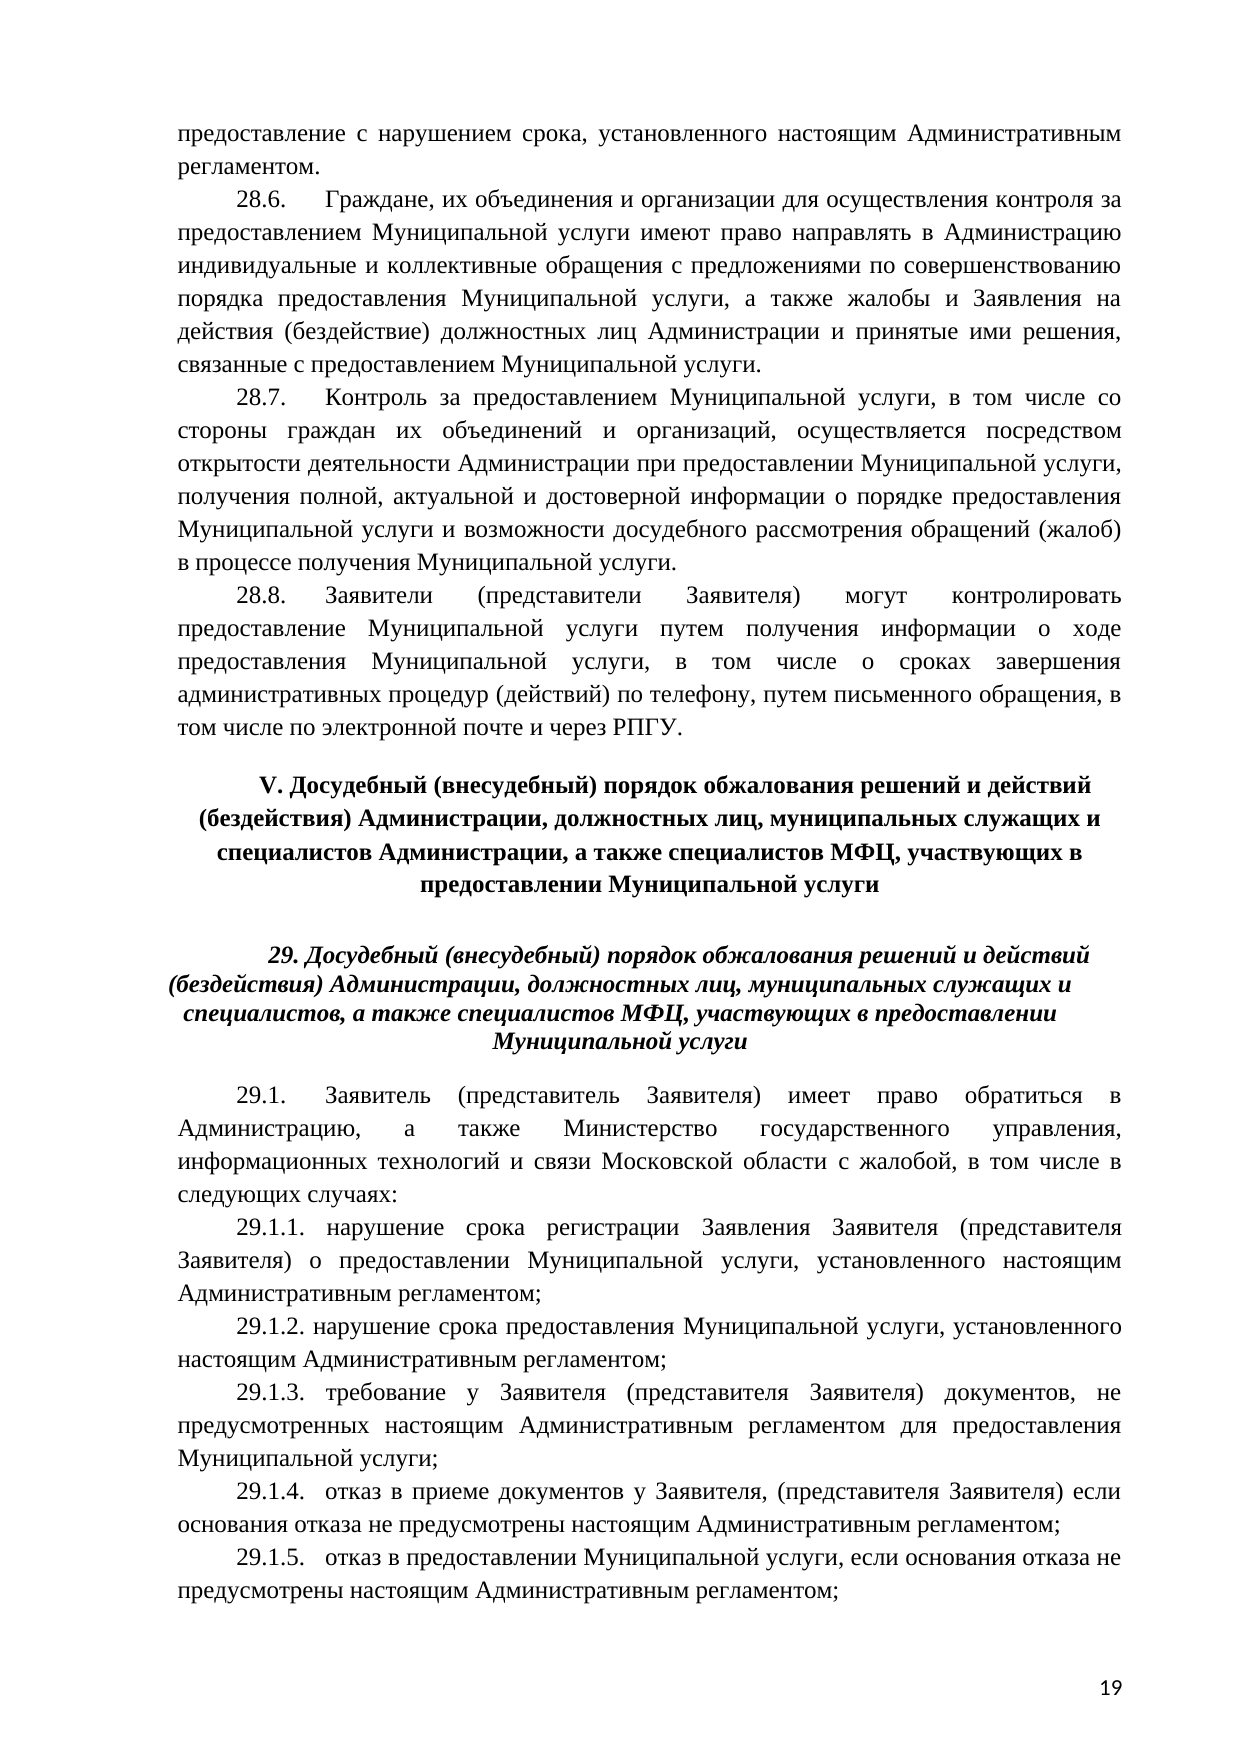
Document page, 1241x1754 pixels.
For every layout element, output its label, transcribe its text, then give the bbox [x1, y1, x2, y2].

list Граждане, их объединения и организации для осуществления контроля за предоставлением Муниципальной услуги имеют право направлять в Администрацию индивидуальные и коллективные обращения с предложениями по совершенствованию порядка предоставления Муниципальной услуги, а также жалобы и Заявления на действия (бездействие) должностных лиц Администрации и принятые ими решения, связанные с предоставлением Муниципальной услуги. [177, 184, 1122, 378]
list Заявители (представители Заявителя) могут контролировать предоставление Муниципальной услуги путем получения информации о ходе предоставления Муниципальной услуги, в том числе о сроках завершения административных процедур (действий) по телефону, путем письменного обращения, в том числе по электронной почте и через РПГУ. [177, 580, 1122, 741]
text V. Досудебный (внесудебный) порядок обжалования решений и действий (бездействия) Администрации, должностных лиц, муниципальных служащих и специалистов Администрации, а также специалистов МФЦ, участвующих в предоставлении Муниципальной услуги [177, 771, 1122, 898]
text 29.1.1. нарушение срока регистрации Заявления Заявителя (представителя Заявителя) о предоставлении Муниципальной услуги, установленного настоящим Административным регламентом; [177, 1212, 1122, 1307]
list 29. Досудебный (внесудебный) порядок обжалования решений и действий (бездействия) Администрации, должностных лиц, муниципальных служащих и специалистов, а также специалистов МФЦ, участвующих в предоставлении Муниципальной услуги [118, 940, 1122, 1055]
text 29.1.4. отказ в приеме документов у Заявителя, (представителя Заявителя) если основания отказа не предусмотрены настоящим Административным регламентом; [177, 1476, 1122, 1538]
text 29.1.5. отказ в предоставлении Муниципальной услуги, если основания отказа не предусмотрены настоящим Административным регламентом; [177, 1542, 1122, 1604]
list Контроль за предоставлением Муниципальной услуги, в том числе со стороны граждан их объединений и организаций, осуществляется посредством открытости деятельности Администрации при предоставлении Муниципальной услуги, получения полной, актуальной и достоверной информации о порядке предоставления Муниципальной услуги и возможности досудебного рассмотрения обращений (жалоб) в процессе получения Муниципальной услуги. [177, 382, 1122, 576]
list 29.1. Заявитель (представитель Заявителя) имеет право обратиться в Администрацию, а также Министерство государственного управления, информационных технологий и связи Московской области с жалобой, в том числе в следующих случаях: [177, 1080, 1122, 1208]
text 29.1.2. нарушение срока предоставления Муниципальной услуги, установленного настоящим Административным регламентом; [177, 1311, 1122, 1373]
text 29.1.3. требование у Заявителя (представителя Заявителя) документов, не предусмотренных настоящим Административным регламентом для предоставления Муниципальной услуги; [177, 1377, 1122, 1472]
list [177, 118, 1122, 180]
